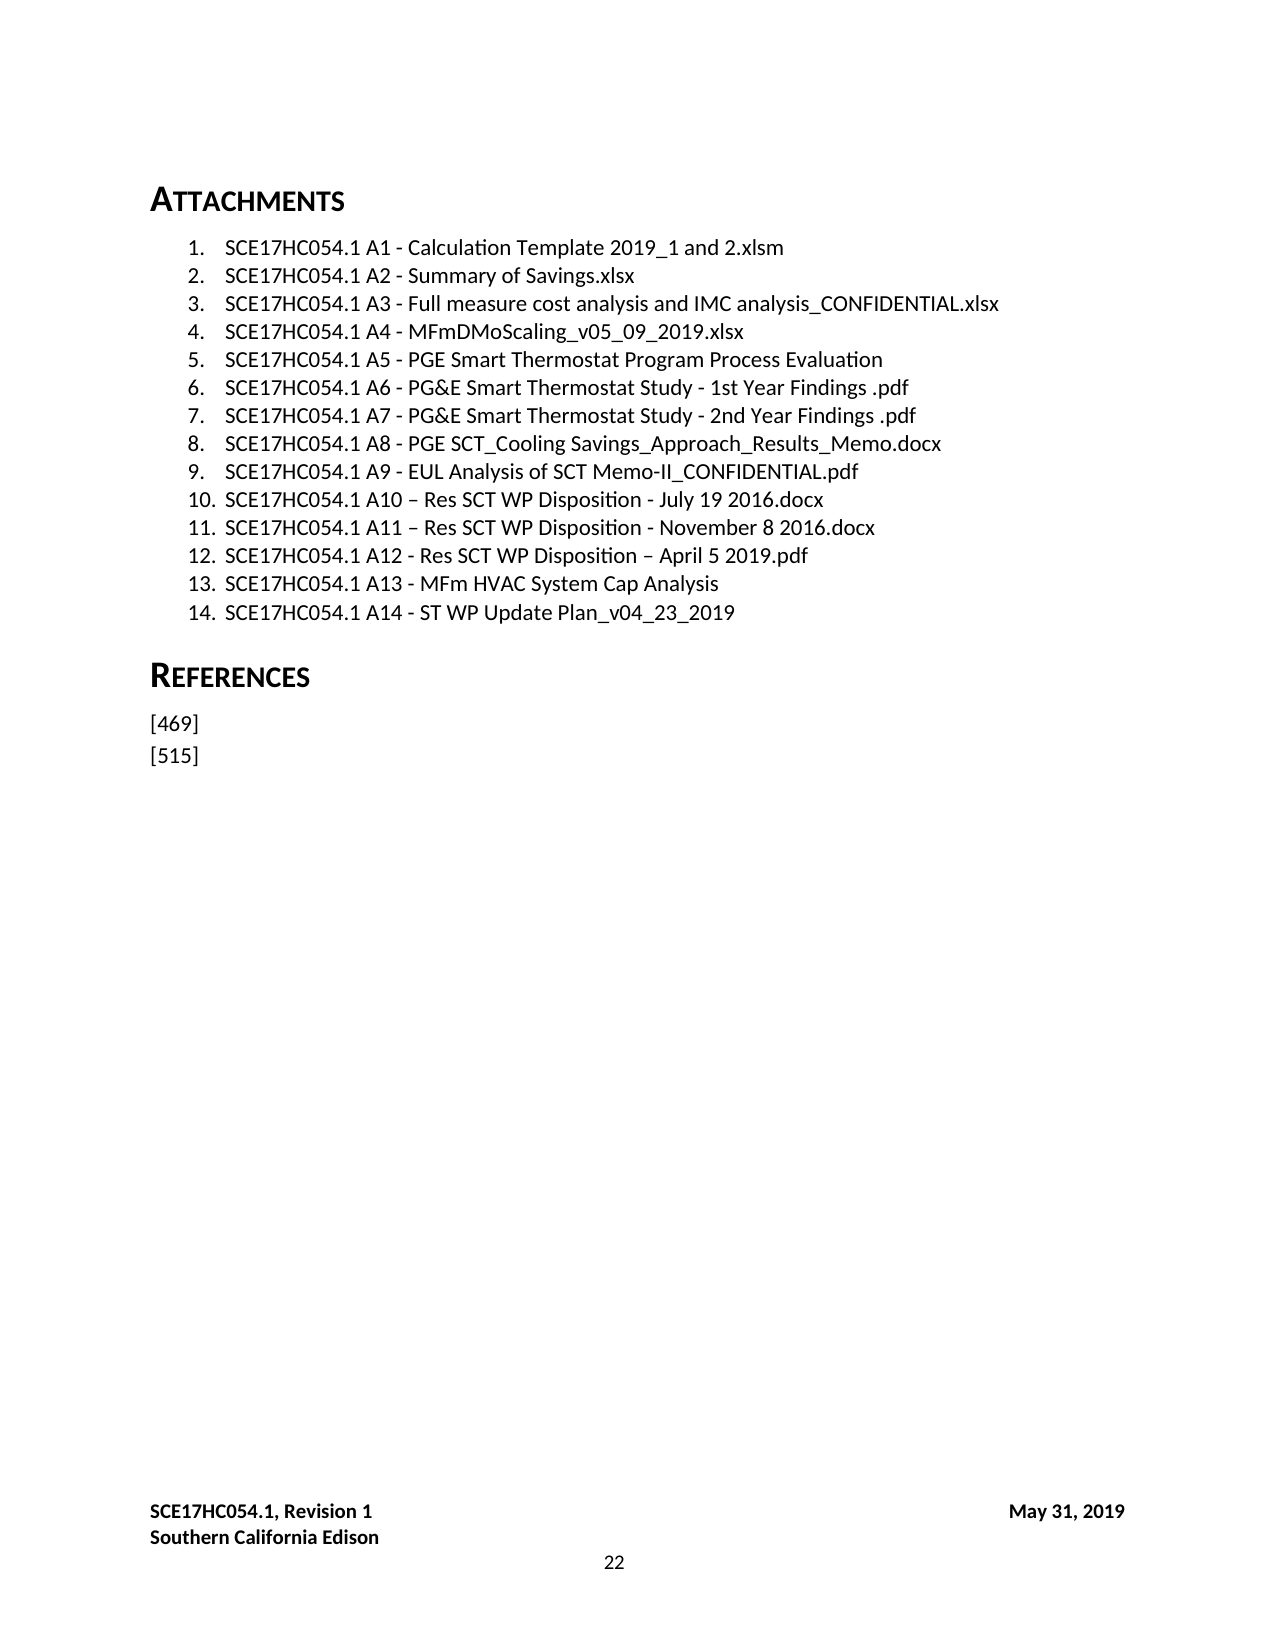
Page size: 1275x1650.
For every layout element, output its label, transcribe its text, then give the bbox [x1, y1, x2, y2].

subtitle References [150, 651, 1069, 696]
list SCE17HC054.1 A12 - Res SCT WP Disposition – April 5 2019.pdf [187, 542, 1069, 569]
list SCE17HC054.1 A4 - MFmDMoScaling_v05_09_2019.xlsx [187, 317, 1069, 345]
text [515] [150, 741, 1069, 769]
list SCE17HC054.1 A6 - PG&E Smart Thermostat Study - 1st Year Findings .pdf [187, 373, 1069, 401]
list SCE17HC054.1 A5 - PGE Smart Thermostat Program Process Evaluation [187, 345, 1069, 373]
list SCE17HC054.1 A14 - ST WP Update Plan_v04_23_2019 [187, 598, 1069, 626]
list SCE17HC054.1 A8 - PGE SCT_Cooling Savings_Approach_Results_Memo.docx [187, 429, 1069, 457]
list SCE17HC054.1 A3 - Full measure cost analysis and IMC analysis_CONFIDENTIAL.xlsx [187, 289, 1069, 317]
subtitle Attachments [150, 175, 1069, 221]
list SCE17HC054.1 A2 - Summary of Savings.xlsx [187, 261, 1069, 289]
text [469] [150, 709, 1069, 737]
list SCE17HC054.1 A1 - Calculation Template 2019_1 and 2.xlsm [187, 233, 1069, 261]
list SCE17HC054.1 A7 - PG&E Smart Thermostat Study - 2nd Year Findings .pdf [187, 401, 1069, 429]
list SCE17HC054.1 A11 – Res SCT WP Disposition - November 8 2016.docx [187, 513, 1069, 542]
list SCE17HC054.1 A13 - MFm HVAC System Cap Analysis [187, 569, 1069, 598]
list SCE17HC054.1 A10 – Res SCT WP Disposition - July 19 2016.docx [187, 486, 1069, 513]
list SCE17HC054.1 A9 - EUL Analysis of SCT Memo-II_CONFIDENTIAL.pdf [187, 457, 1069, 486]
